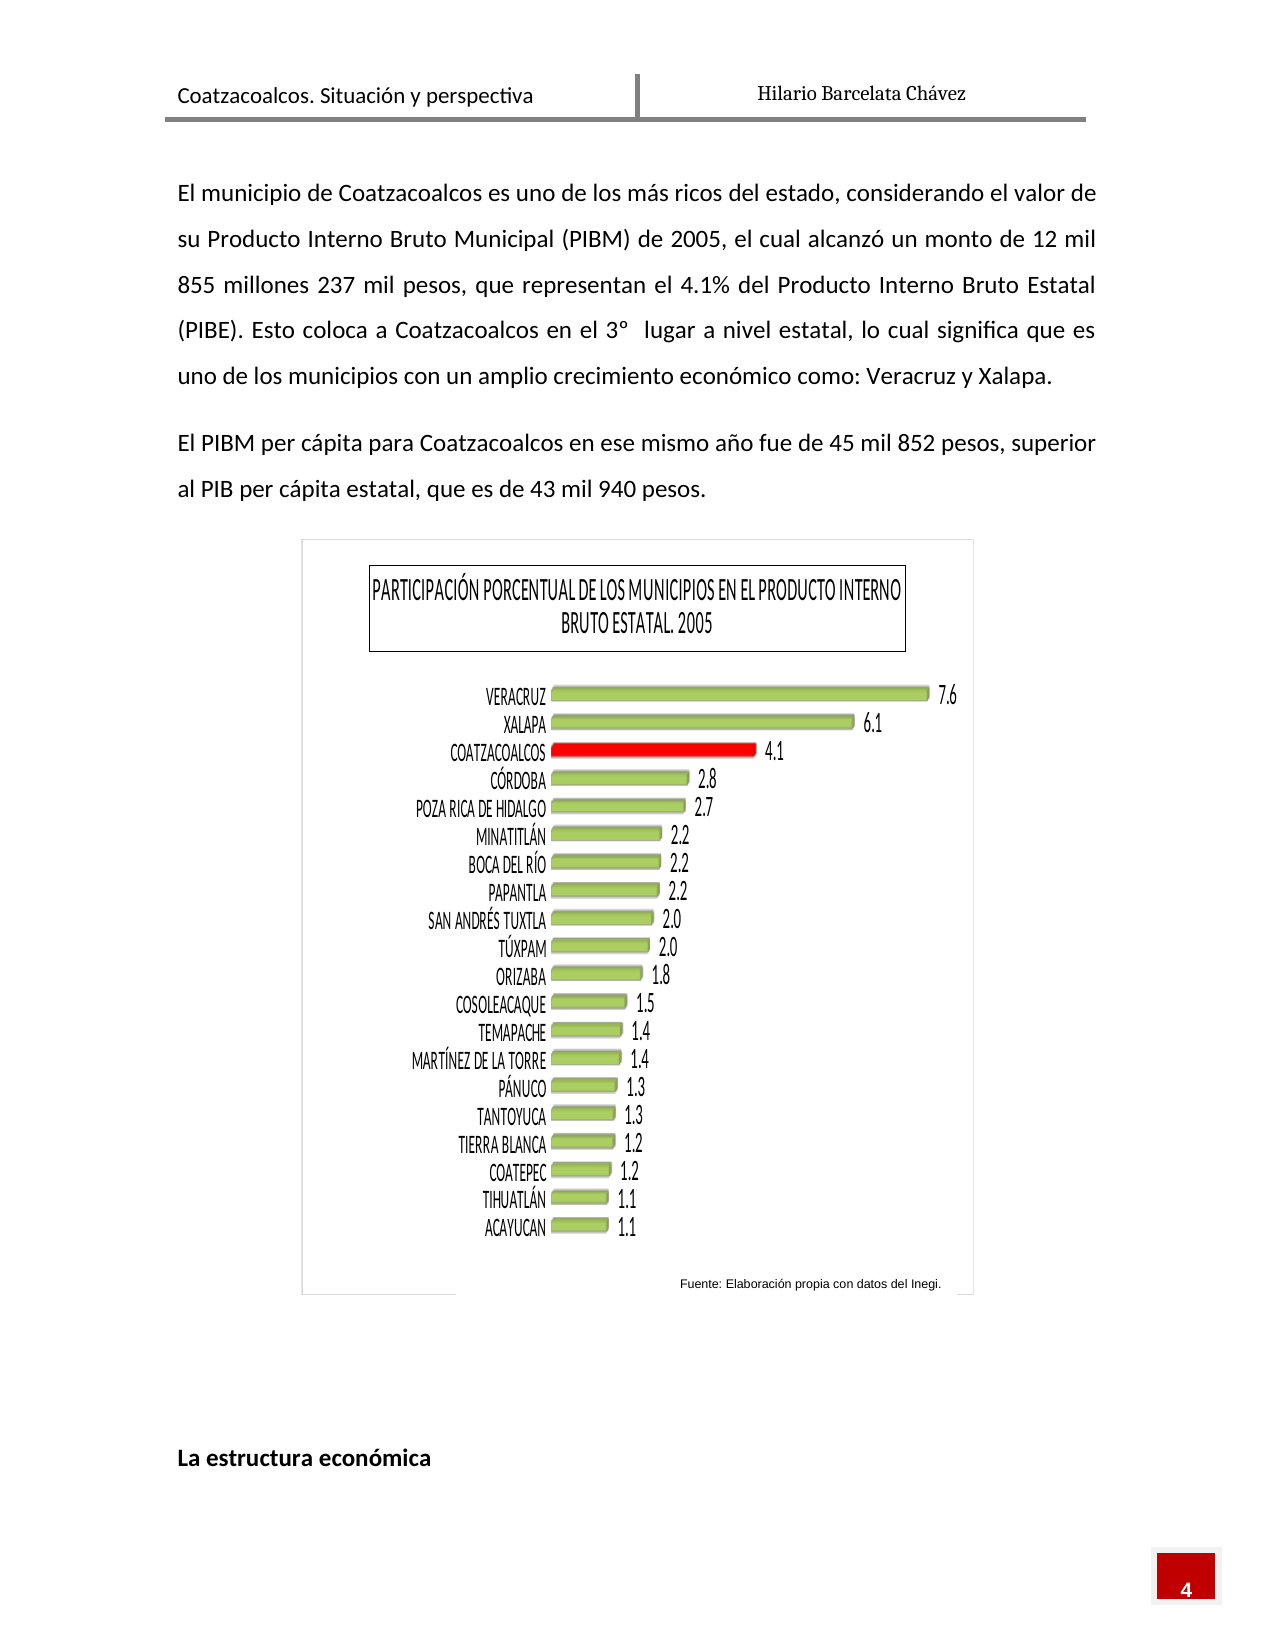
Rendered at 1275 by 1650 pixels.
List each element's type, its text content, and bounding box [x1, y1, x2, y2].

text La estructura económica [177, 1442, 1098, 1472]
text El PIBM per cápita para Coatzacoalcos en ese mismo año fue de 45 mil 852 pesos, superior al PIB per cápita estatal, que es de 43 mil 940 pesos. [177, 427, 1098, 503]
text El municipio de Coatzacoalcos es uno de los más ricos del estado, considerando el valor de su Producto Interno Bruto Municipal (PIBM) de 2005, el cual alcanzó un monto de 12 mil 855 millones 237 mil pesos, que representan el 4.1% del Producto Interno Bruto Estatal (PIBE). Esto coloca a Coatzacoalcos en el 3º lugar a nivel estatal, lo cual significa que es uno de los municipios con un amplio crecimiento económico como: Veracruz y Xalapa. [177, 177, 1098, 391]
